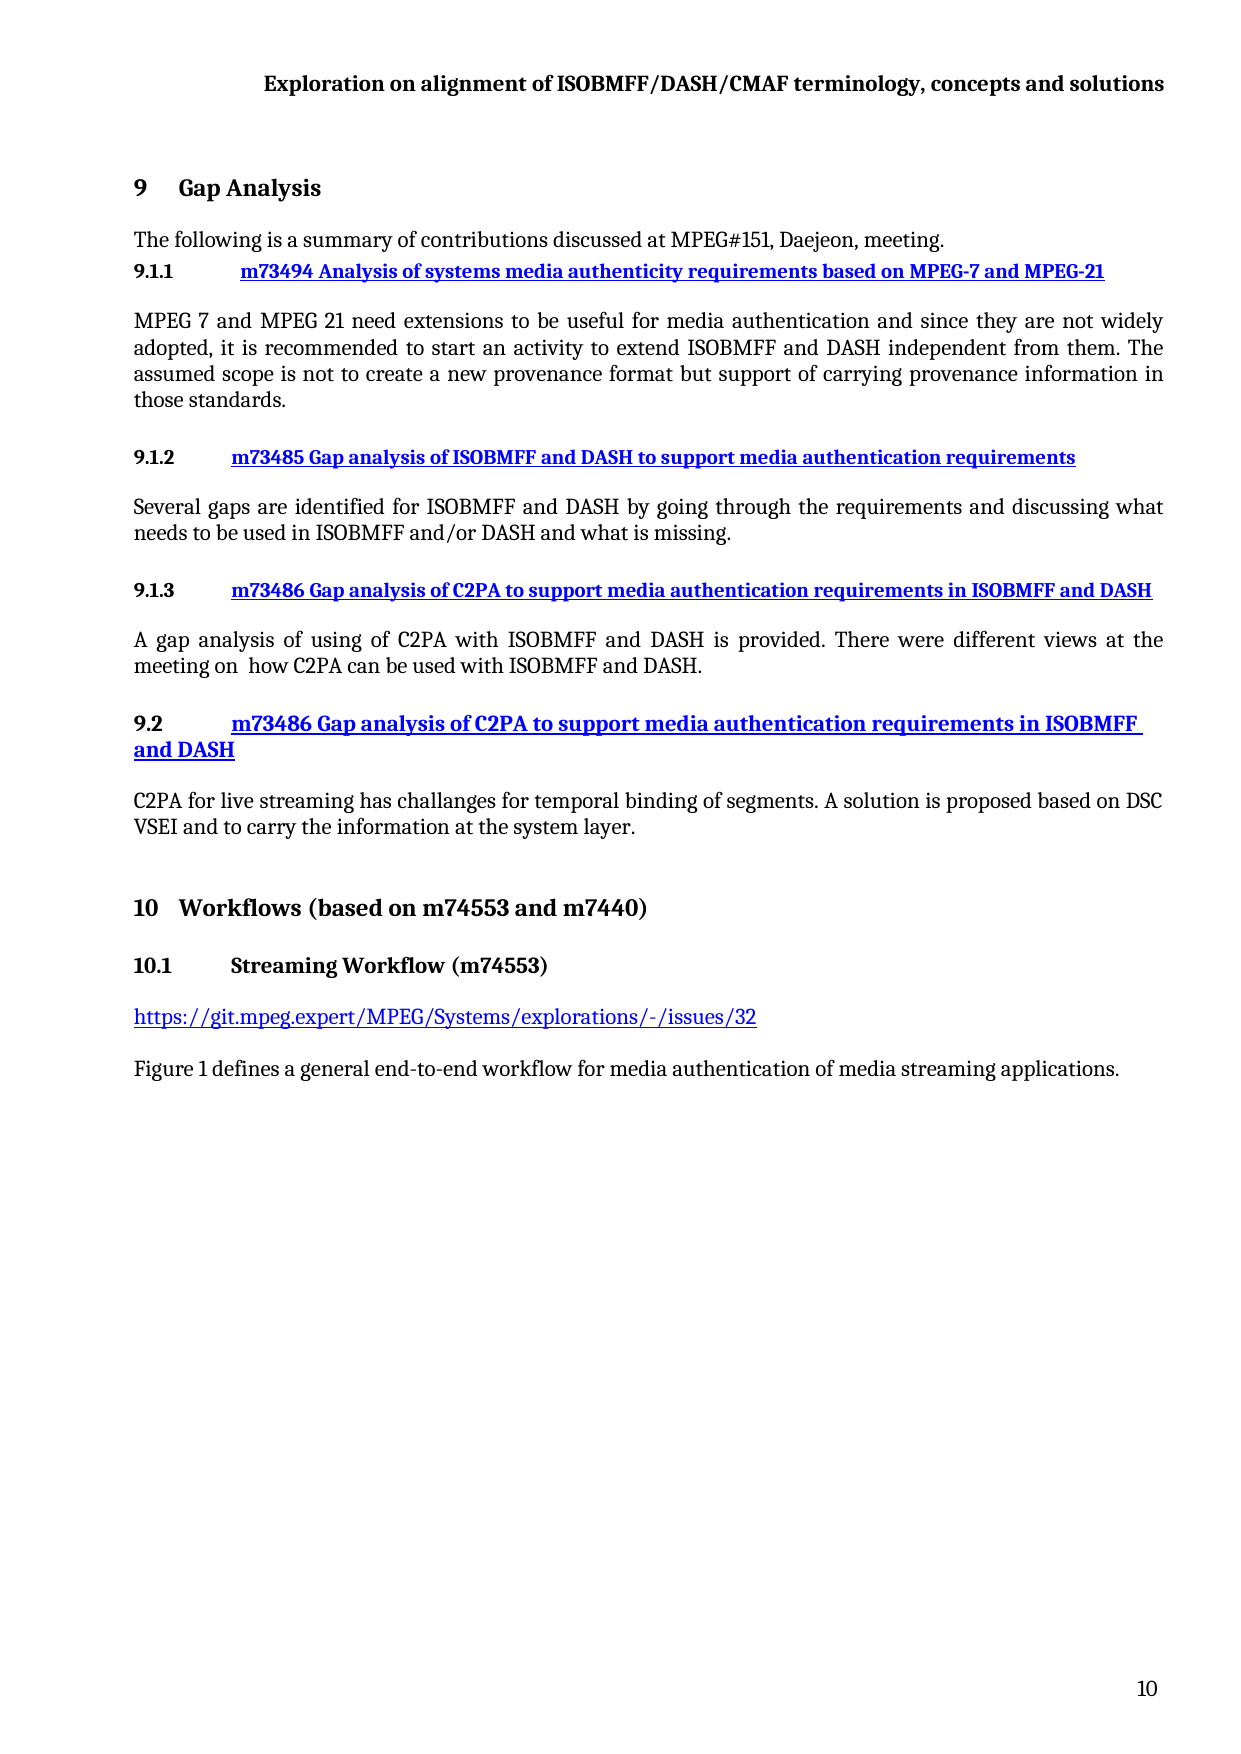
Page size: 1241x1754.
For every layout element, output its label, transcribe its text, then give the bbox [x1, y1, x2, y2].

text Figure 1 defines a general end-to-end workflow for media authentication of media streaming applications. [133, 1055, 1165, 1082]
text A gap analysis of using of C2PA with ISOBMFF and DASH is provided. There were different views at the meeting on how C2PA can be used with ISOBMFF and DASH. [133, 627, 1165, 679]
text https://git.mpeg.expert/MPEG/Systems/explorations/-/issues/32 [133, 1004, 1165, 1030]
subtitle Gap Analysis [133, 173, 1165, 202]
text Several gaps are identified for ISOBMFF and DASH by going through the requirements and discussing what needs to be used in ISOBMFF and/or DASH and what is missing. [133, 494, 1165, 547]
subtitle m73486 Gap analysis of C2PA to support media authentication requirements in ISOBMFF and DASH [133, 578, 1165, 602]
subtitle m73486 Gap analysis of C2PA to support media authentication requirements in ISOBMFF and DASH [133, 711, 1165, 763]
subtitle m73485 Gap analysis of ISOBMFF and DASH to support media authentication requirements [133, 445, 1165, 469]
subtitle Streaming Workflow (m74553) [133, 953, 1165, 979]
subtitle Workflows (based on m74553 and m7440) [133, 894, 1165, 922]
subtitle m73494 Analysis of systems media authenticity requirements based on MPEG-7 and MPEG-21 [133, 259, 1165, 283]
text The following is a summary of contributions discussed at MPEG#151, Daejeon, meeting. [133, 227, 1165, 253]
text MPEG 7 and MPEG 21 need extensions to be useful for media authentication and since they are not widely adopted, it is recommended to start an activity to extend ISOBMFF and DASH independent from them. The assumed scope is not to create a new provenance format but support of carrying provenance information in those standards. [133, 308, 1165, 414]
text C2PA for live streaming has challanges for temporal binding of segments. A solution is proposed based on DSC VSEI and to carry the information at the system layer. [133, 788, 1165, 841]
